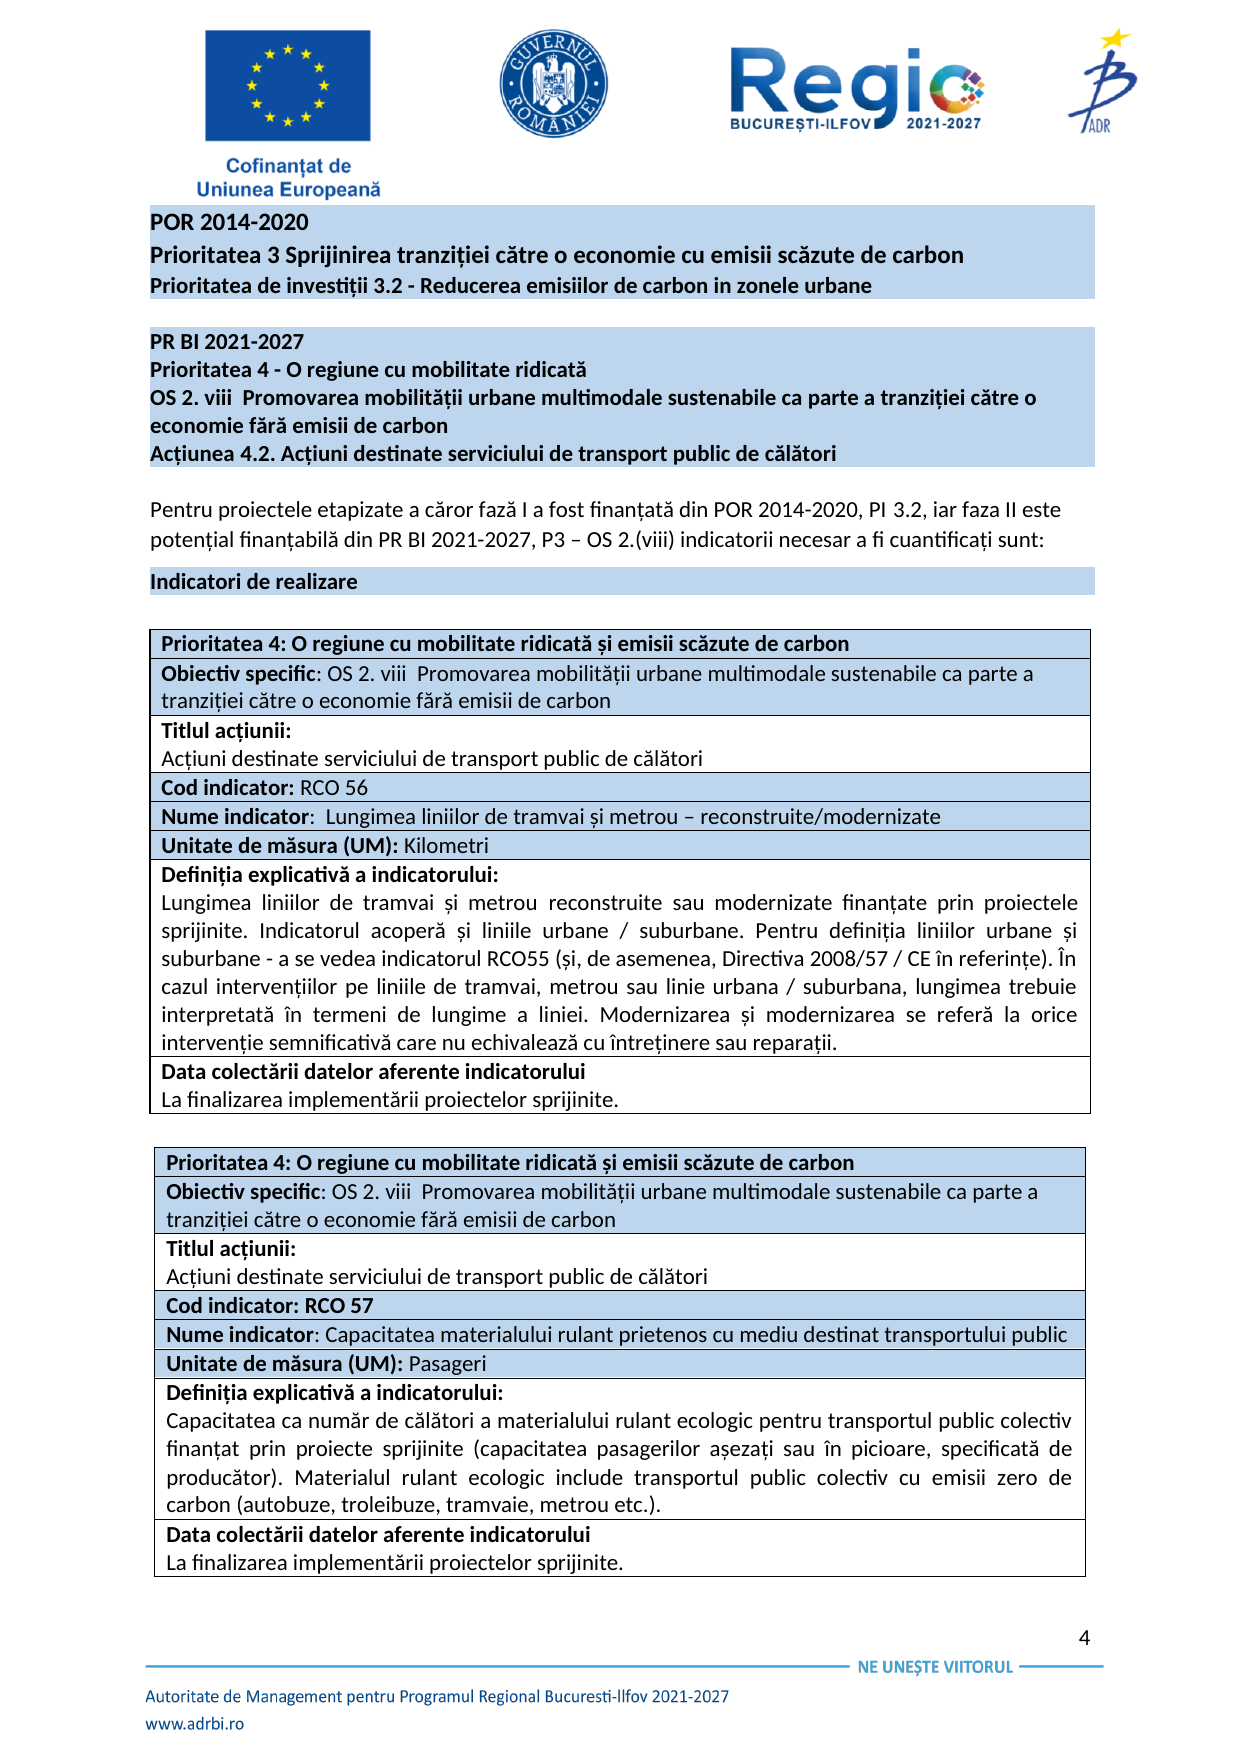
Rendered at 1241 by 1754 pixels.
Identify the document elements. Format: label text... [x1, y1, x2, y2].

table_cell Data colectării datelor aferente indicatorului La finalizarea implementării proiectelor sprijinite. [155, 1520, 1085, 1576]
table_cell Unitate de măsura (UM): Kilometri [151, 831, 1090, 859]
text Pentru proiectele etapizate a căror fază I a fost finanțată din POR 2014-2020, PI 3.2, iar faza II este potențial finanțabilă din PR BI 2021-2027, P3 – OS 2.(viii) indicatorii necesar a fi cuantificați sunt: [150, 495, 1090, 553]
table_cell Definiția explicativă a indicatorului: Lungimea liniilor de tramvai și metrou reconstruite sau modernizate finanțate prin proiectele sprijinite. Indicatorul acoperă și liniile urbane / suburbane. Pentru definiția liniilor urbane și suburbane - a se vedea indicatorul RCO55 (și, de asemenea, Directiva 2008/57 / CE în referințe). În cazul intervențiilor pe liniile de tramvai, metrou sau linie urbana / suburbana, lungimea trebuie interpretată în termeni de lungime a liniei. Modernizarea și modernizarea se referă la orice intervenție semnificativă care nu echivalează cu întreținere sau reparații. [151, 860, 1090, 1056]
subtitle Prioritatea 4 - O regiune cu mobilitate ridicată [150, 355, 1095, 383]
subtitle Prioritatea 3 Sprijinirea tranziției către o economie cu emisii scăzute de carbon [150, 239, 1095, 269]
table_cell Unitate de măsura (UM): Pasageri [155, 1350, 1085, 1377]
table_cell Obiectiv specific: OS 2. viii Promovarea mobilității urbane multimodale sustenabile ca parte a tranziției către o economie fără emisii de carbon [155, 1177, 1085, 1233]
picture [127, 10, 1237, 205]
table_cell Cod indicator: RCO 57 [155, 1291, 1085, 1319]
table_header Prioritatea 4: O regiune cu mobilitate ridicată și emisii scăzute de carbon [151, 630, 1090, 658]
subtitle Acțiunea 4.2. Acțiuni destinate serviciului de transport public de călători [150, 439, 1095, 467]
table_header Prioritatea 4: O regiune cu mobilitate ridicată și emisii scăzute de carbon [155, 1148, 1085, 1176]
subtitle POR 2014-2020 [150, 205, 1095, 237]
table_cell Obiectiv specific: OS 2. viii Promovarea mobilității urbane multimodale sustenabile ca parte a tranziției către o economie fără emisii de carbon [151, 659, 1090, 715]
table_cell Titlul acțiunii: Acțiuni destinate serviciului de transport public de călători [151, 716, 1090, 772]
table_cell Nume indicator: Lungimea liniilor de tramvai și metrou – reconstruite/modernizate [151, 802, 1090, 830]
table_cell Titlul acțiunii: Acțiuni destinate serviciului de transport public de călători [155, 1234, 1085, 1290]
subtitle Prioritatea de investiții 3.2 - Reducerea emisiilor de carbon in zonele urbane [150, 271, 1095, 299]
table_cell Definiția explicativă a indicatorului: Capacitatea ca număr de călători a materialului rulant ecologic pentru transportul public colectiv finanțat prin proiecte sprijinite (capacitatea pasagerilor așezați sau în picioare, specificată de producător). Materialul rulant ecologic include transportul public colectiv cu emisii zero de carbon (autobuze, troleibuze, tramvaie, metrou etc.). [155, 1379, 1085, 1519]
table_cell Data colectării datelor aferente indicatorului La finalizarea implementării proiectelor sprijinite. [151, 1057, 1090, 1113]
table_cell Cod indicator: RCO 56 [151, 773, 1090, 801]
subtitle PR BI 2021-2027 [150, 327, 1095, 355]
subtitle OS 2. viii Promovarea mobilității urbane multimodale sustenabile ca parte a tranziției către o economie fără emisii de carbon [449, 383, 1095, 439]
table_cell Nume indicator: Capacitatea materialului rulant prietenos cu mediu destinat transportului public [155, 1320, 1085, 1348]
subtitle Indicatori de realizare [150, 567, 1095, 595]
picture [145, 1660, 1104, 1730]
